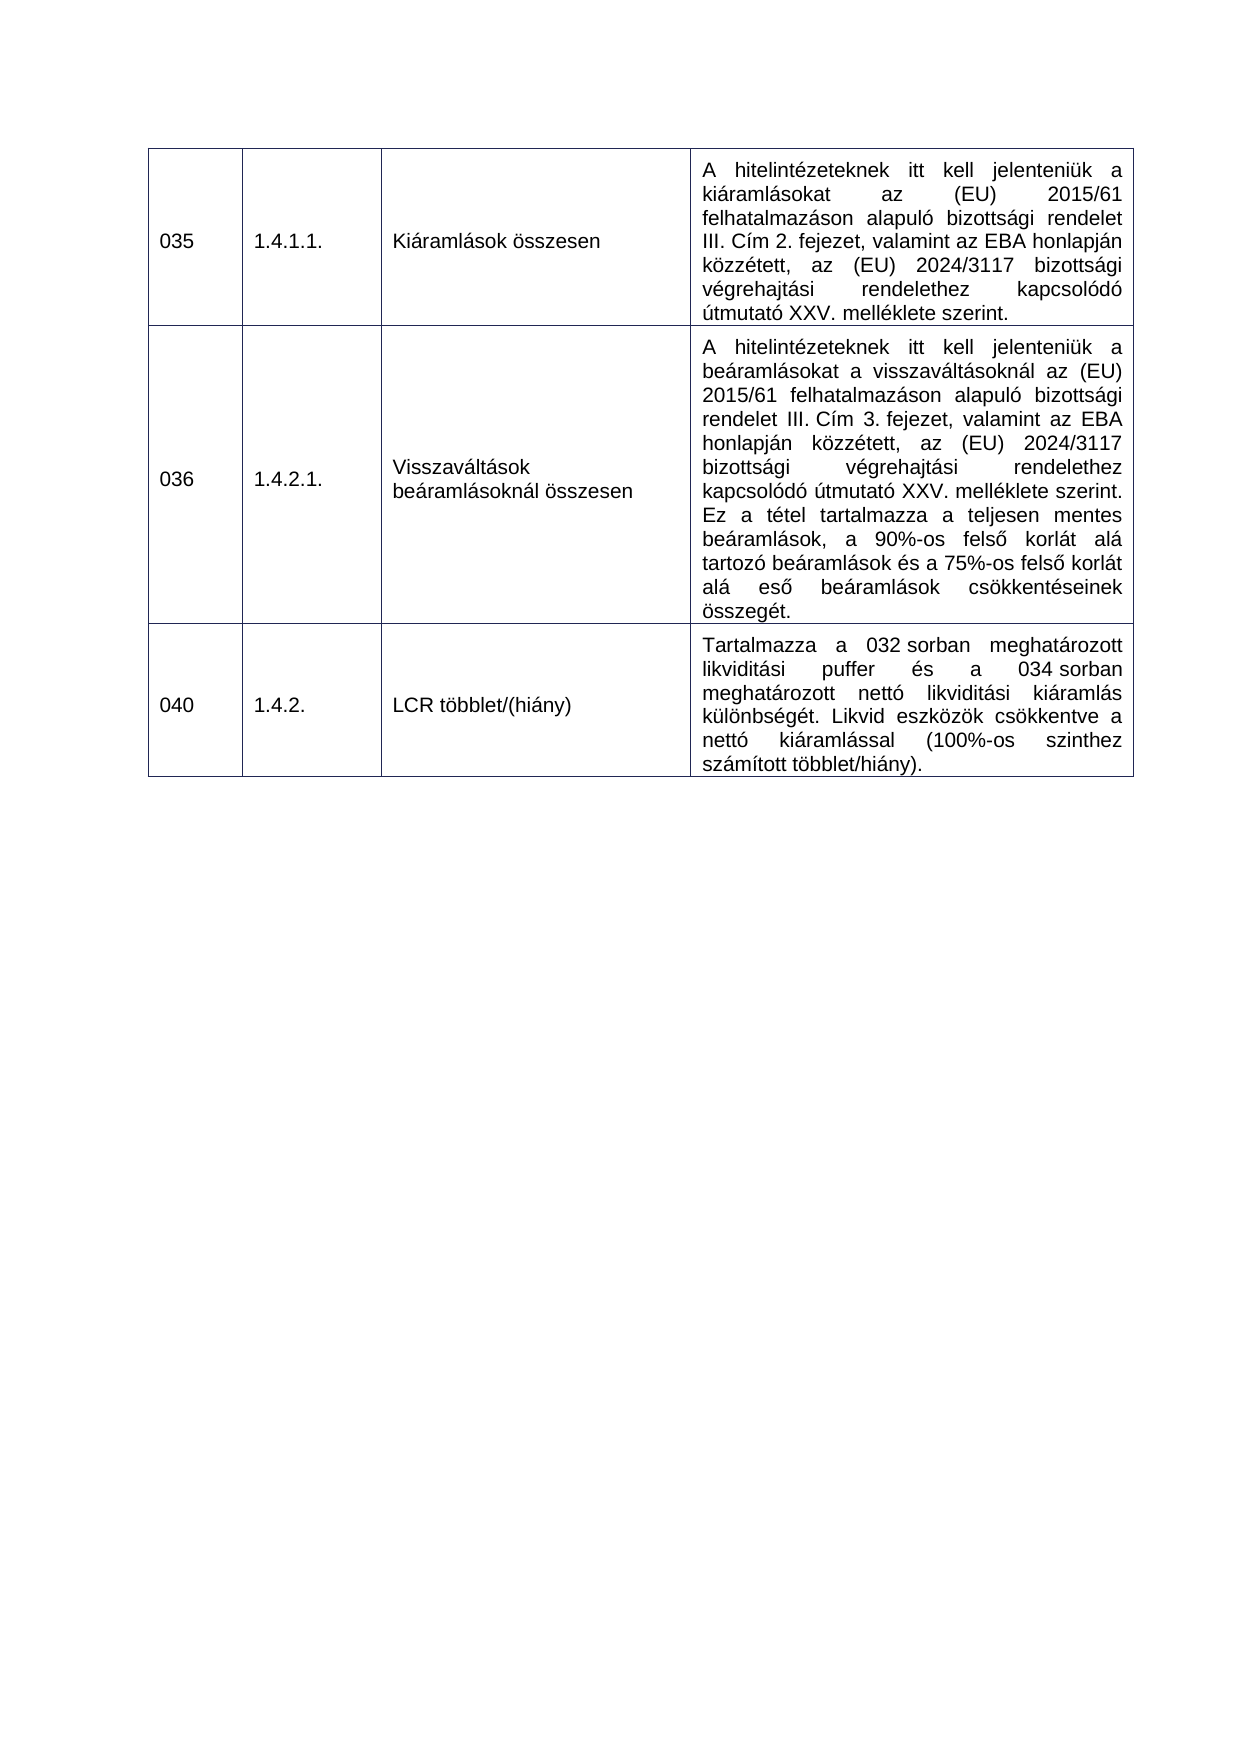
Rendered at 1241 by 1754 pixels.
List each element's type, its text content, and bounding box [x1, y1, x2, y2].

table_cell 1.4.2.1. [243, 326, 381, 623]
table_cell Visszaváltások beáramlásoknál összesen [382, 326, 690, 623]
table_cell A hitelintézeteknek itt kell jelenteniük a kiáramlásokat az (EU) 2015/61 felhatalmazáson alapuló bizottsági rendelet III. Cím 2. fejezet, valamint az EBA honlapján közzétett, az (EU) 2024/3117 bizottsági végrehajtási rendelethez kapcsolódó útmutató XXV. melléklete szerint. [691, 149, 1133, 325]
table_cell 035 [149, 149, 242, 325]
table_cell LCR többlet/(hiány) [382, 624, 690, 776]
table_cell 036 [149, 326, 242, 623]
table_cell 1.4.2. [243, 624, 381, 776]
table_cell Tartalmazza a 032 sorban meghatározott likviditási puffer és a 034 sorban meghatározott nettó likviditási kiáramlás különbségét. Likvid eszközök csökkentve a nettó kiáramlással (100%-os szinthez számított többlet/hiány). [691, 624, 1133, 776]
table_cell 1.4.1.1. [243, 149, 381, 325]
table_cell A hitelintézeteknek itt kell jelenteniük a beáramlásokat a visszaváltásoknál az (EU) 2015/61 felhatalmazáson alapuló bizottsági rendelet III. Cím 3. fejezet, valamint az EBA honlapján közzétett, az (EU) 2024/3117 bizottsági végrehajtási rendelethez kapcsolódó útmutató XXV. melléklete szerint. Ez a tétel tartalmazza a teljesen mentes beáramlások, a 90%-os felső korlát alá tartozó beáramlások és a 75%-os felső korlát alá eső beáramlások csökkentéseinek összegét. [691, 326, 1133, 623]
table_cell Kiáramlások összesen [382, 149, 690, 325]
table_cell 040 [149, 624, 242, 776]
